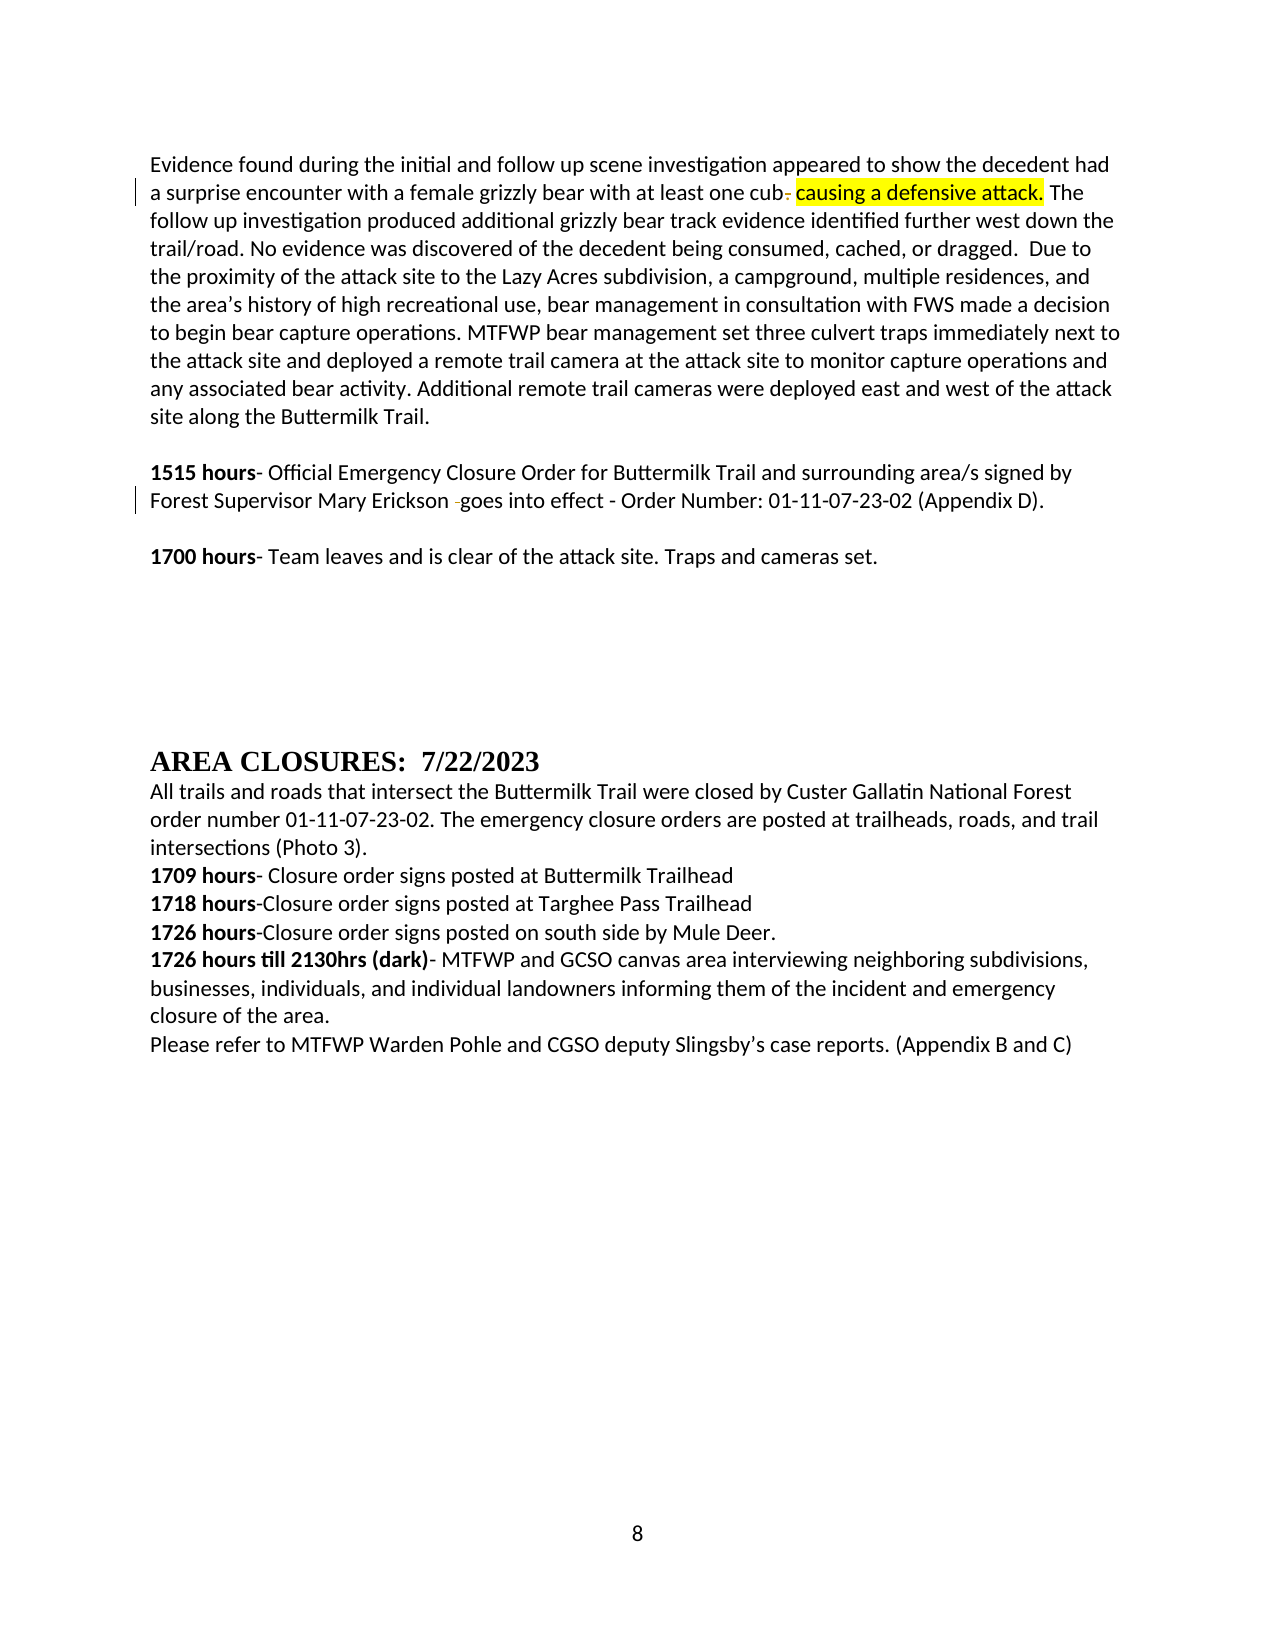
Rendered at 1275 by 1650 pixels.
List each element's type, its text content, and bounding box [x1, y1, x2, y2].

text Please refer to MTFWP Warden Pohle and CGSO deputy Slingsby’s case reports. (Appendix B and C) [150, 1030, 1125, 1058]
text 1709 hours- Closure order signs posted at Buttermilk Trailhead [150, 862, 1125, 889]
text 1718 hours-Closure order signs posted at Targhee Pass Trailhead [150, 889, 1125, 918]
text All trails and roads that intersect the Buttermilk Trail were closed by Custer Gallatin National Forest order number 01-11-07-23-02. The emergency closure orders are posted at trailheads, roads, and trail intersections (Photo 3). [150, 777, 1125, 862]
text 1726 hours-Closure order signs posted on south side by Mule Deer. [150, 918, 1125, 946]
text 1726 hours till 2130hrs (dark)- MTFWP and GCSO canvas area interviewing neighboring subdivisions, businesses, individuals, and individual landowners informing them of the incident and emergency closure of the area. [150, 946, 1125, 1030]
text Evidence found during the initial and follow up scene investigation appeared to show the decedent had a surprise encounter with a female grizzly bear with at least one cub causing a defensive attack. The follow up investigation produced additional grizzly bear track evidence identified further west down the trail/road. No evidence was discovered of the decedent being consumed, cached, or dragged. Due to the proximity of the attack site to the Lazy Acres subdivision, a campground, multiple residences, and the area’s history of high recreational use, bear management in consultation with FWS made a decision to begin bear capture operations. MTFWP bear management set three culvert traps immediately next to the attack site and deployed a remote trail camera at the attack site to monitor capture operations and any associated bear activity. Additional remote trail cameras were deployed east and west of the attack site along the Buttermilk Trail. [150, 150, 1125, 430]
text AREA CLOSURES: 7/22/2023 [150, 744, 1125, 777]
text 1700 hours- Team leaves and is clear of the attack site. Traps and cameras set. [150, 542, 1125, 570]
text 1515 hours- Official Emergency Closure Order for Buttermilk Trail and surrounding area/s signed by Forest Supervisor Mary Erickson goes into effect - Order Number: 01-11-07-23-02 (Appendix D). [150, 458, 1125, 514]
